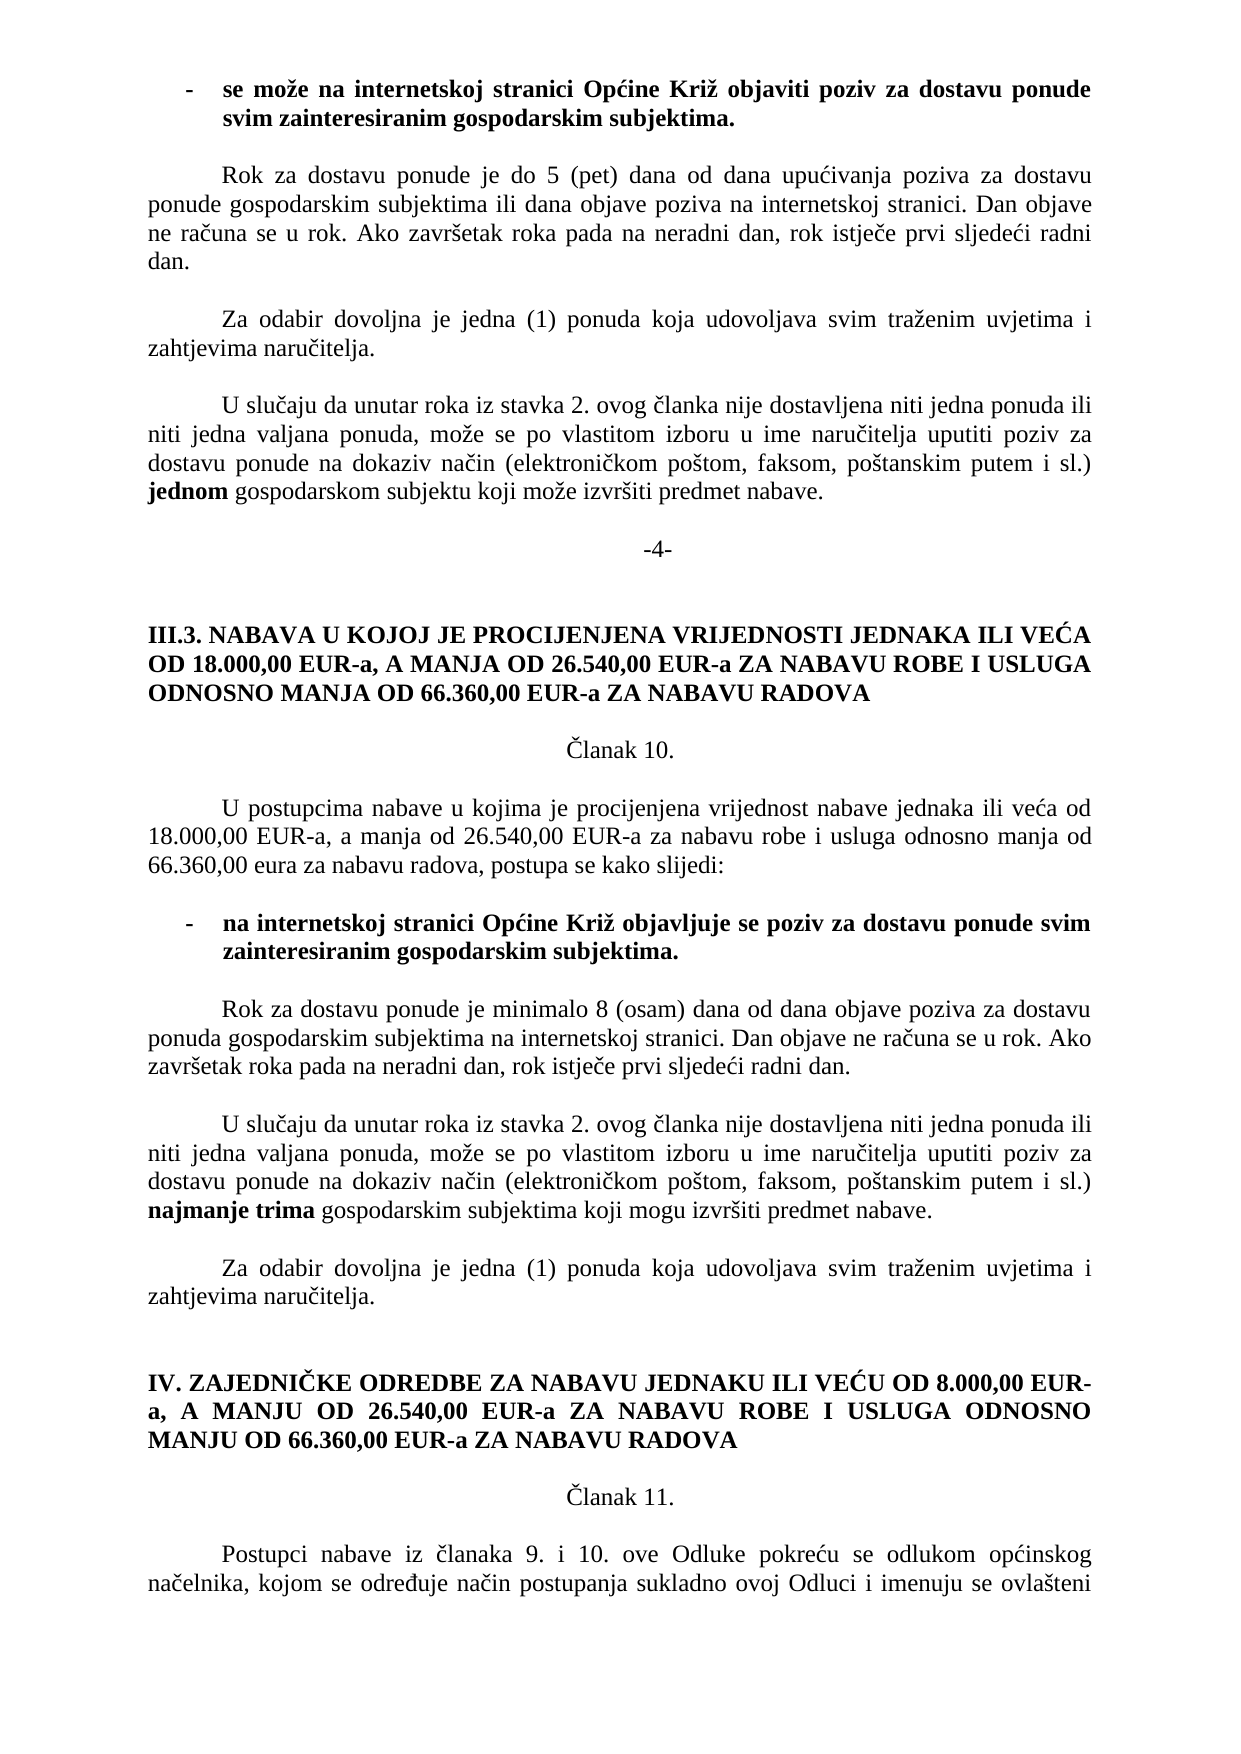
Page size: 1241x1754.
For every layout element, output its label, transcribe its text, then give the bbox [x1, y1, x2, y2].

text Za odabir dovoljna je jedna (1) ponuda koja udovoljava svim traženim uvjetima i zahtjevima naručitelja. [148, 304, 1093, 361]
text U slučaju da unutar roka iz stavka 2. ovog članka nije dostavljena niti jedna ponuda ili niti jedna valjana ponuda, može se po vlastitom izboru u ime naručitelja uputiti poziv za dostavu ponude na dokaziv način (elektroničkom poštom, faksom, poštanskim putem i sl.) jednom gospodarskom subjektu koji može izvršiti predmet nabave. [148, 390, 1093, 505]
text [148, 1539, 1093, 1597]
text Rok za dostavu ponude je do 5 (pet) dana od dana upućivanja poziva za dostavu ponude gospodarskim subjektima ili dana objave poziva na internetskoj stranici. Dan objave ne računa se u rok. Ako završetak roka pada na neradni dan, rok istječe prvi sljedeći radni dan. [148, 160, 1093, 275]
list na internetskoj stranici Općine Križ objavljuje se poziv za dostavu ponude svim zainteresiranim gospodarskim subjektima. [185, 908, 1093, 965]
text U slučaju da unutar roka iz stavka 2. ovog članka nije dostavljena niti jedna ponuda ili niti jedna valjana ponuda, može se po vlastitom izboru u ime naručitelja uputiti poziv za dostavu ponude na dokaziv način (elektroničkom poštom, faksom, poštanskim putem i sl.) najmanje trima gospodarskim subjektima koji mogu izvršiti predmet nabave. [148, 1109, 1093, 1224]
text Članak 11. [148, 1482, 1093, 1511]
text Za odabir dovoljna je jedna (1) ponuda koja udovoljava svim traženim uvjetima i zahtjevima naručitelja. [148, 1253, 1093, 1310]
text U postupcima nabave u kojima je procijenjena vrijednost nabave jednaka ili veća od 18.000,00 EUR-a, a manja od 26.540,00 EUR-a za nabavu robe i usluga odnosno manja od 66.360,00 eura za nabavu radova, postupa se kako slijedi: [148, 793, 1093, 879]
text III.3. NABAVA U KOJOJ JE PROCIJENJENA VRIJEDNOSTI JEDNAKA ILI VEĆA OD 18.000,00 EUR-a, A MANJA OD 26.540,00 EUR-a ZA NABAVU ROBE I USLUGA ODNOSNO MANJA OD 66.360,00 EUR-a ZA NABAVU RADOVA [148, 620, 1093, 706]
text IV. ZAJEDNIČKE ODREDBE ZA NABAVU JEDNAKU ILI VEĆU OD 8.000,00 EUR-a, A MANJU OD 26.540,00 EUR-a ZA NABAVU ROBE I USLUGA ODNOSNO MANJU OD 66.360,00 EUR-a ZA NABAVU RADOVA [148, 1368, 1093, 1454]
text Rok za dostavu ponude je minimalo 8 (osam) dana od dana objave poziva za dostavu ponuda gospodarskim subjektima na internetskoj stranici. Dan objave ne računa se u rok. Ako završetak roka pada na neradni dan, rok istječe prvi sljedeći radni dan. [148, 994, 1093, 1080]
text -4- [223, 534, 1093, 563]
list se može na internetskoj stranici Općine Križ objaviti poziv za dostavu ponude svim zainteresiranim gospodarskim subjektima. [185, 74, 1093, 131]
text Članak 10. [148, 735, 1093, 764]
